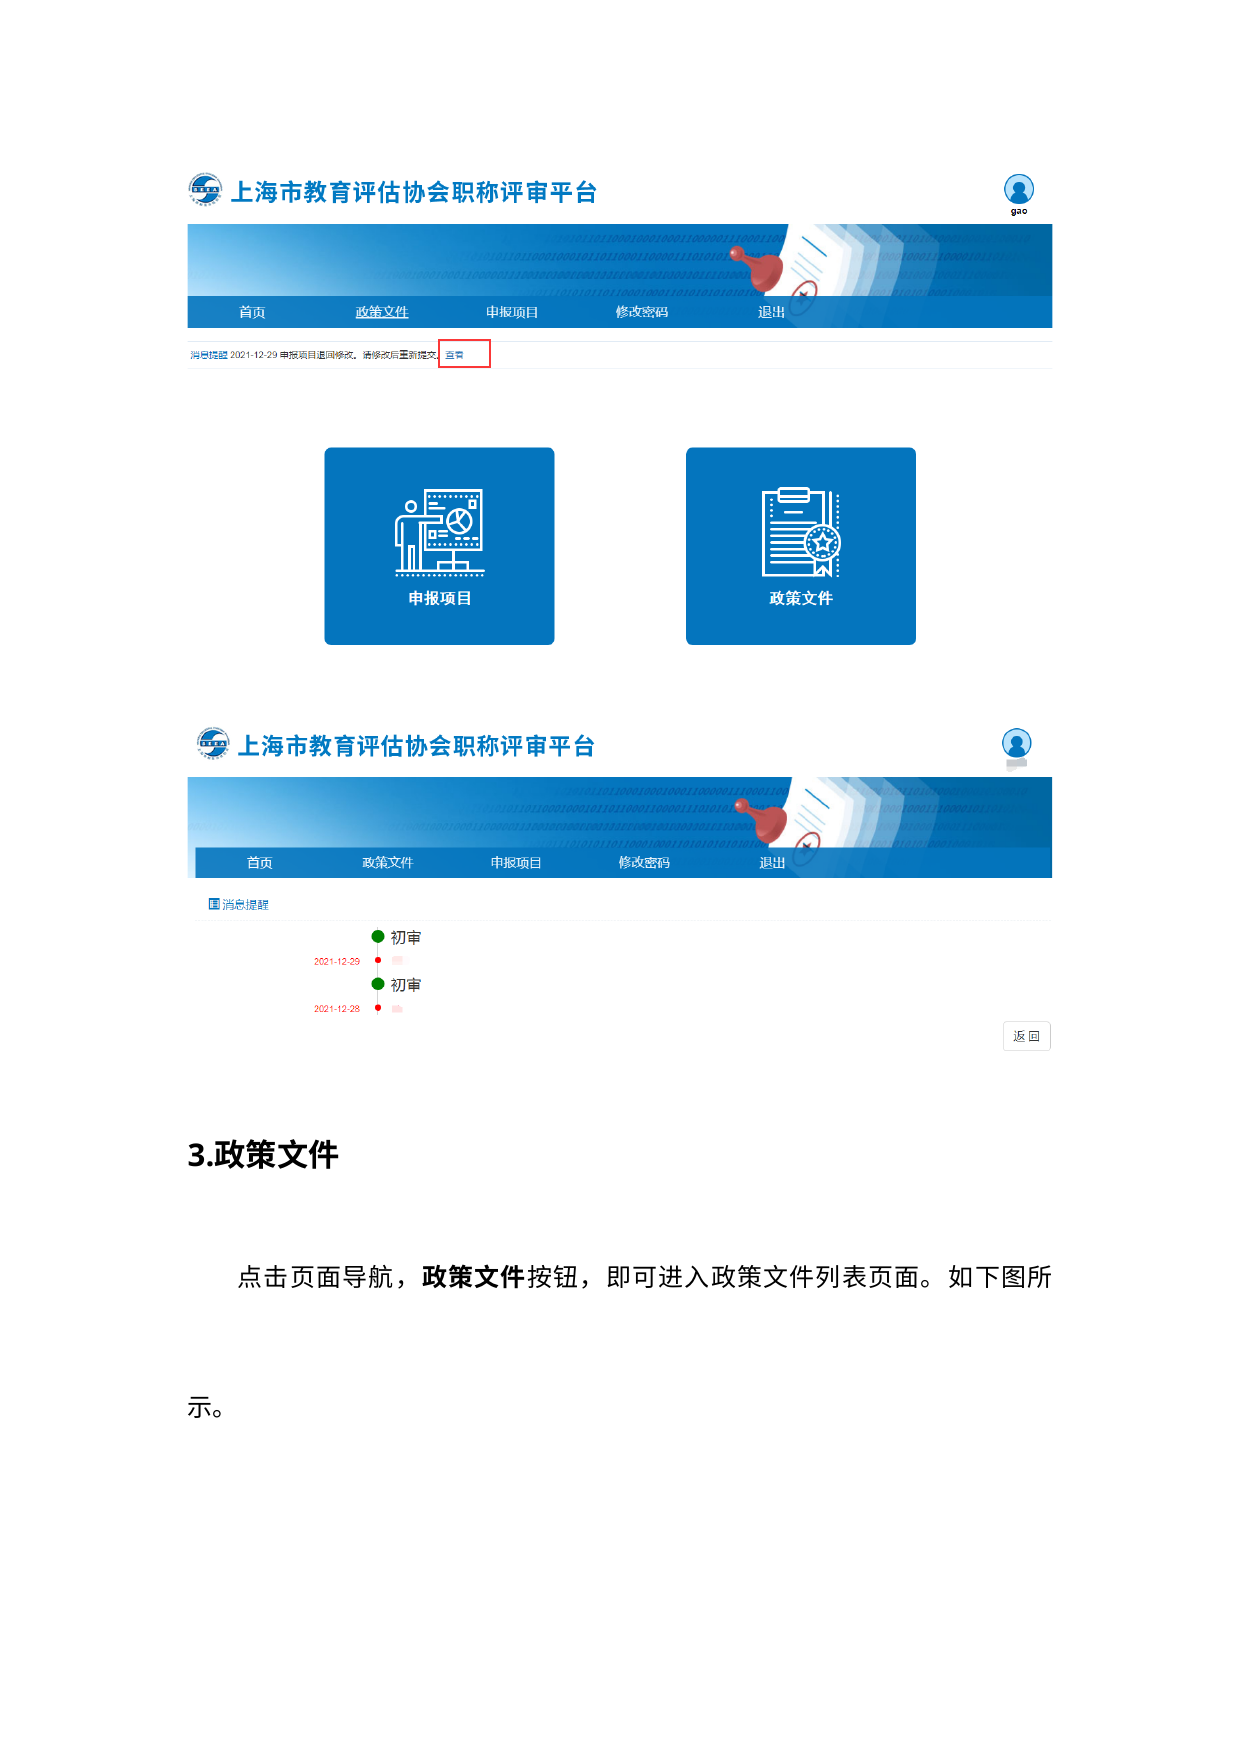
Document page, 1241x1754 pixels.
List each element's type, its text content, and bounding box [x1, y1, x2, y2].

picture [187, 162, 1053, 654]
text 3.政策文件 [187, 1120, 1053, 1185]
list 点击页面导航，政策文件按钮，即可进入政策文件列表页面。如下图所示。 [187, 1243, 1053, 1438]
picture [187, 716, 1053, 1052]
